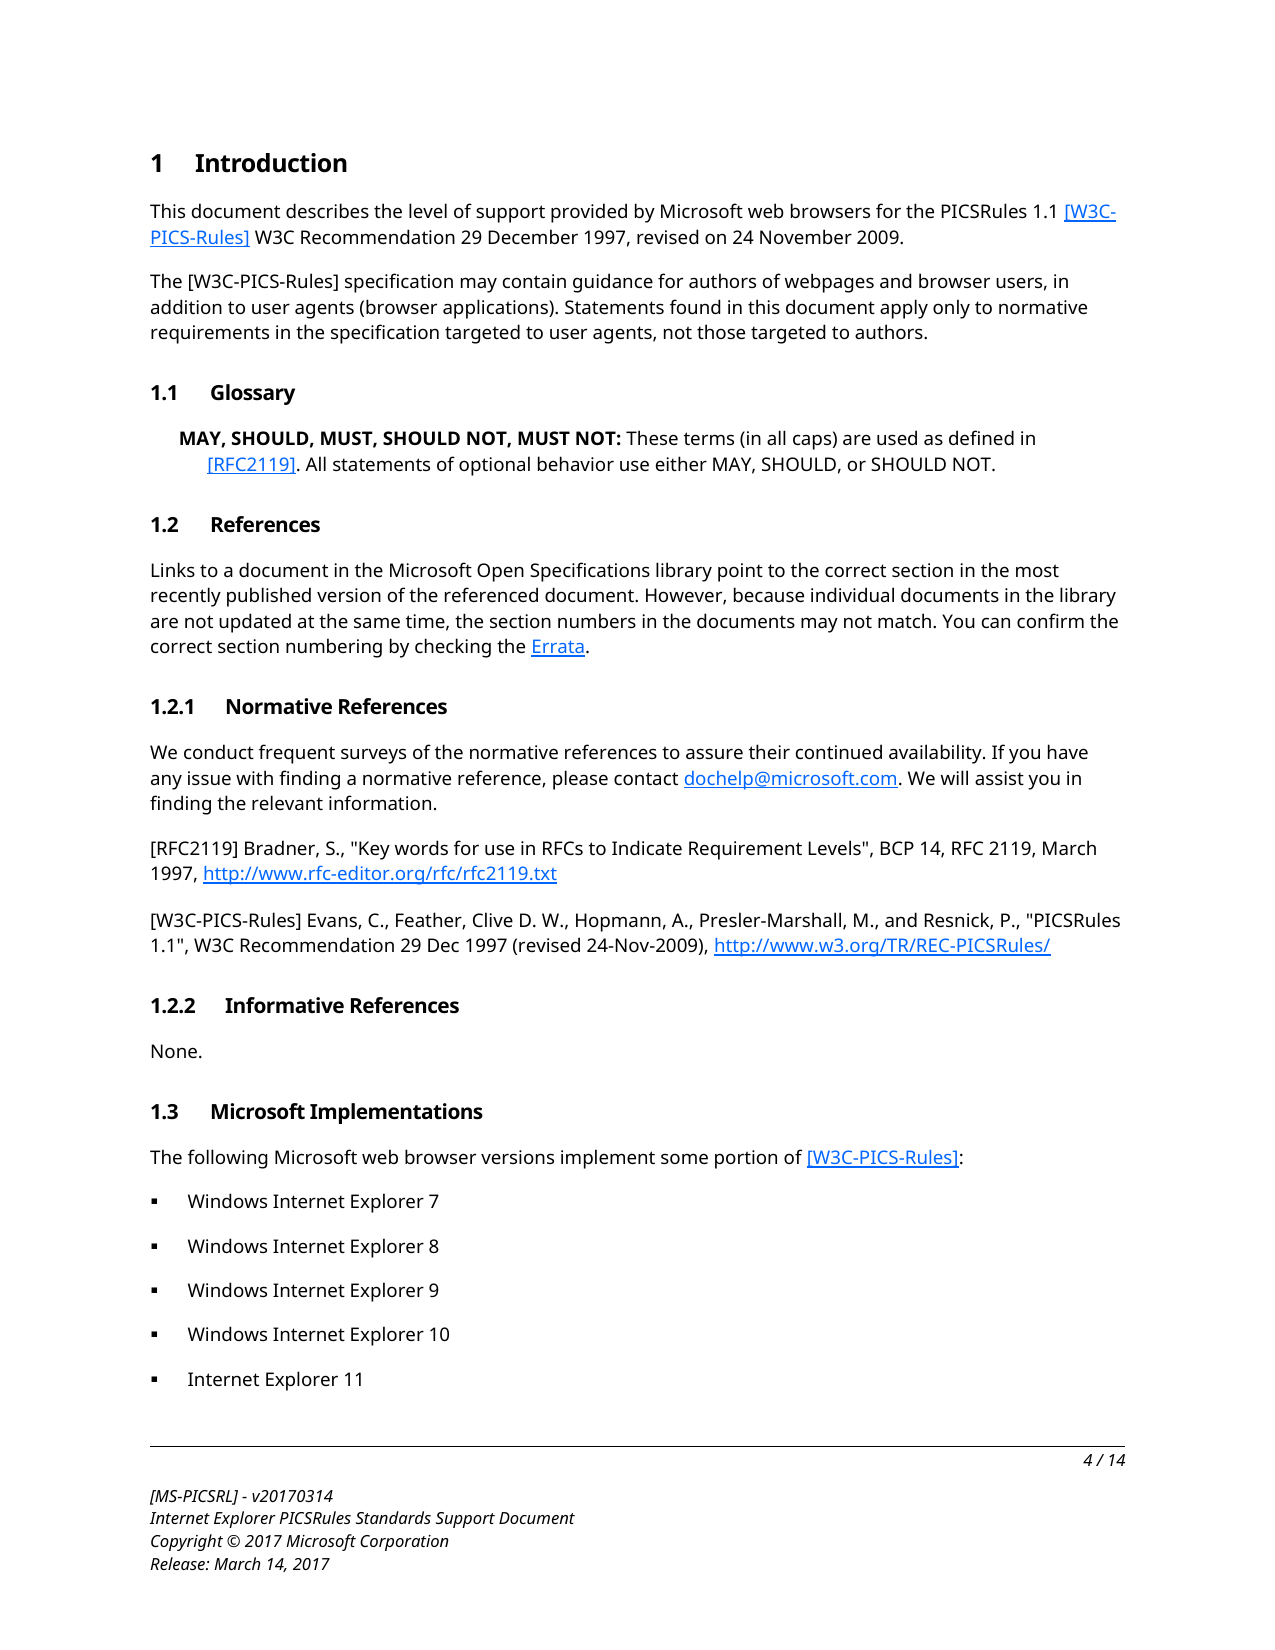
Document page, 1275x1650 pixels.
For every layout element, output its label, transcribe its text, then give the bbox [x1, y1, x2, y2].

text [RFC2119] Bradner, S., "Key words for use in RFCs to Indicate Requirement Levels", BCP 14, RFC 2119, March 1997, http://www.rfc-editor.org/rfc/rfc2119.txt [150, 835, 1125, 886]
subtitle Microsoft Implementations [150, 1097, 1125, 1126]
subtitle References [150, 510, 1125, 538]
list Windows Internet Explorer 8 [150, 1233, 1125, 1258]
text The following Microsoft web browser versions implement some portion of [W3C-PICS-Rules]: [150, 1144, 1125, 1170]
list Windows Internet Explorer 10 [150, 1322, 1125, 1347]
text Links to a document in the Microsoft Open Specifications library point to the correct section in the most recently published version of the referenced document. However, because individual documents in the library are not updated at the same time, the section numbers in the documents may not match. You can confirm the correct section numbering by checking the Errata. [150, 557, 1125, 659]
text [W3C-PICS-Rules] Evans, C., Feather, Clive D. W., Hopmann, A., Presler-Marshall, M., and Resnick, P., "PICSRules 1.1", W3C Recommendation 29 Dec 1997 (revised 24-Nov-2009), http://www.w3.org/TR/REC-PICSRules/ [150, 907, 1125, 958]
text This document describes the level of support provided by Microsoft web browsers for the PICSRules 1.1 [W3C-PICS-Rules] W3C Recommendation 29 December 1997, revised on 24 November 2009. [150, 199, 1125, 250]
subtitle Introduction [150, 146, 1125, 180]
list Windows Internet Explorer 9 [150, 1277, 1125, 1303]
text MAY, SHOULD, MUST, SHOULD NOT, MUST NOT: These terms (in all caps) are used as defined in [RFC2119]. All statements of optional behavior use either MAY, SHOULD, or SHOULD NOT. [178, 426, 1125, 477]
subtitle Glossary [150, 378, 1125, 407]
subtitle Informative References [150, 991, 1125, 1020]
text None. [150, 1038, 1125, 1064]
list Internet Explorer 11 [150, 1366, 1125, 1391]
list Windows Internet Explorer 7 [150, 1189, 1125, 1214]
text The [W3C-PICS-Rules] specification may contain guidance for authors of webpages and browser users, in addition to user agents (browser applications). Statements found in this document apply only to normative requirements in the specification targeted to user agents, not those targeted to authors. [150, 268, 1125, 345]
subtitle Normative References [150, 692, 1125, 721]
text We conduct frequent surveys of the normative references to assure their continued availability. If you have any issue with finding a normative reference, please contact dochelp@microsoft.com. We will assist you in finding the relevant information. [150, 740, 1125, 816]
